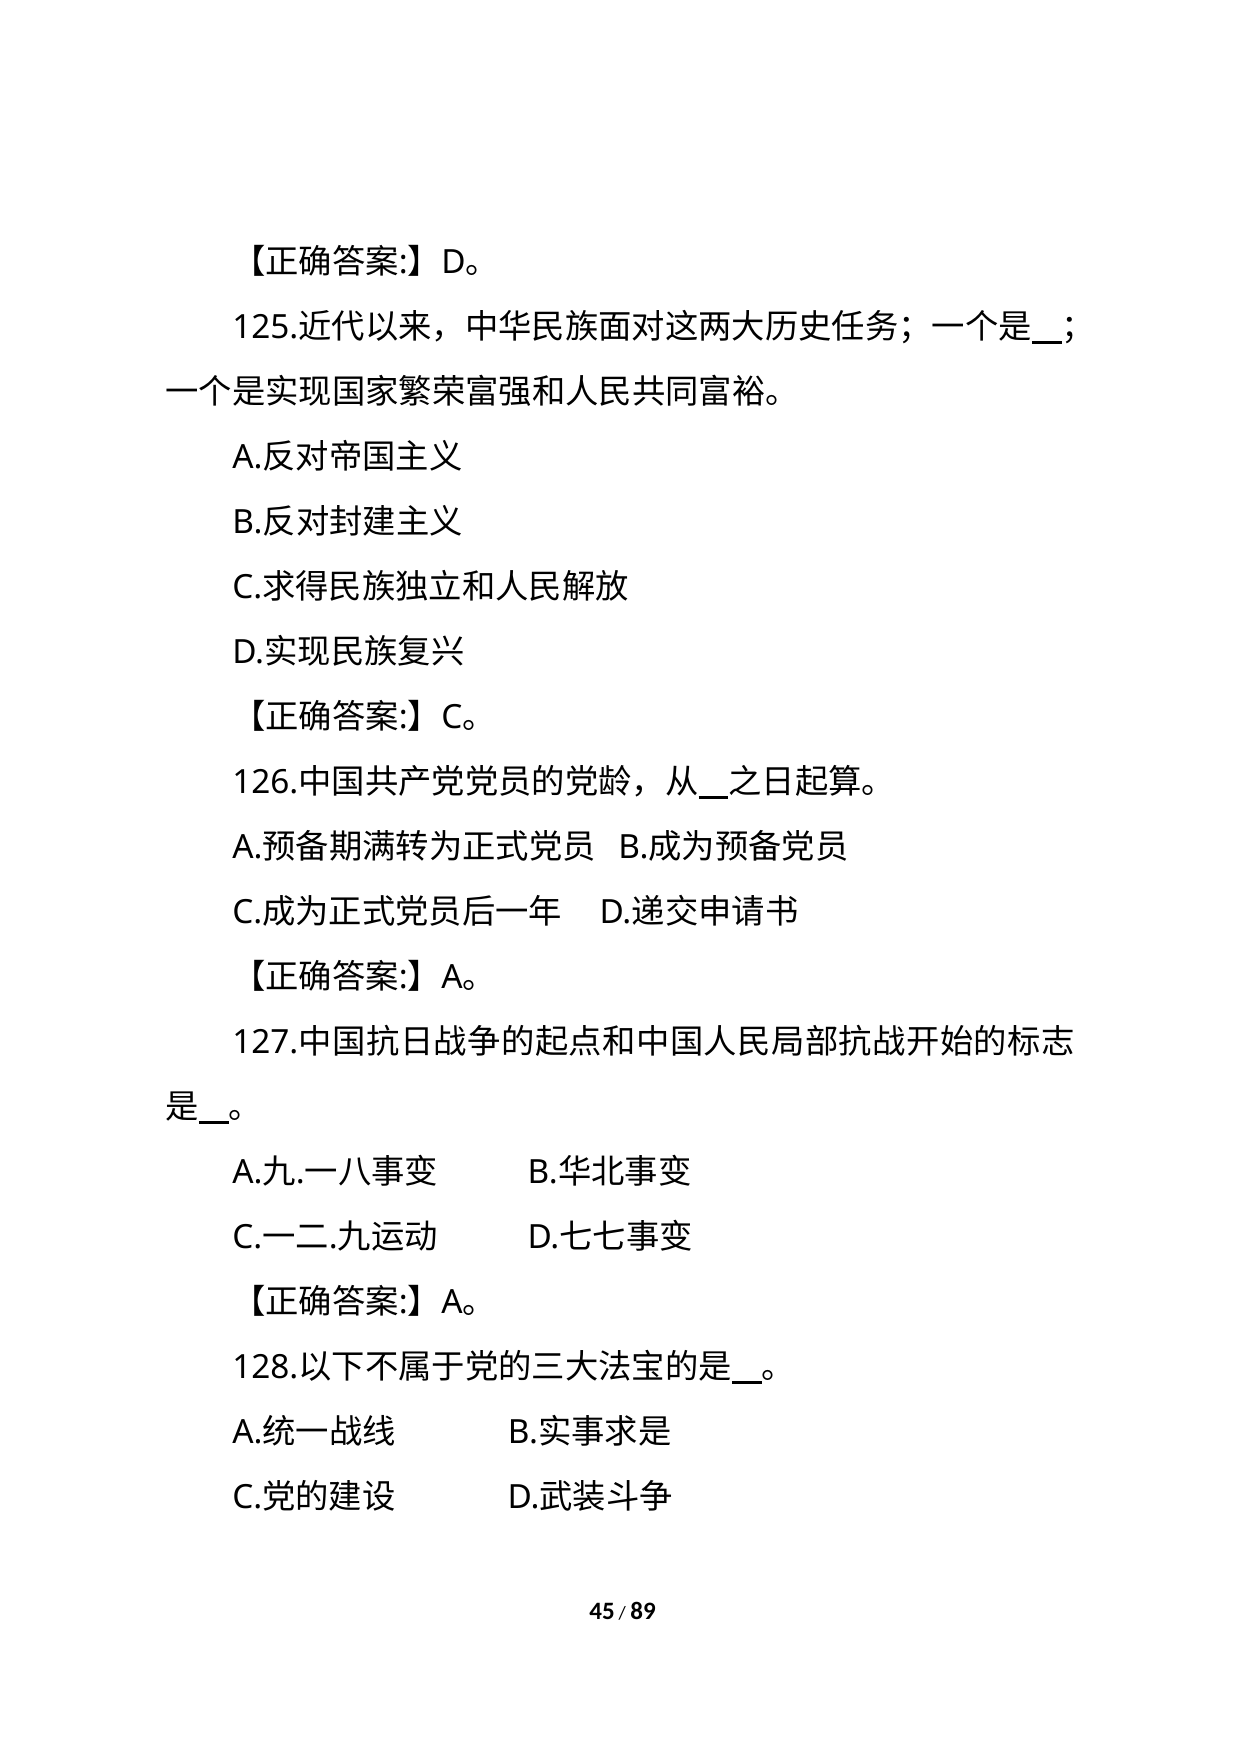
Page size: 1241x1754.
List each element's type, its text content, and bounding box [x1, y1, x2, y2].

text 【正确答案:】C。 [165, 682, 1075, 747]
text A.九.一八事变 B.华北事变 [165, 1137, 1075, 1202]
text A.预备期满转为正式党员 B.成为预备党员 [165, 812, 1075, 877]
text 【正确答案:】A。 [165, 1267, 1075, 1332]
text A.反对帝国主义 [165, 422, 1075, 487]
text 125.近代以来，中华民族面对这两大历史任务；一个是 ；一个是实现国家繁荣富强和人民共同富裕。 [165, 292, 1075, 422]
text A.统一战线 B.实事求是 [165, 1397, 1075, 1462]
text C.党的建设 D.武装斗争 [165, 1462, 1075, 1527]
text 127.中国抗日战争的起点和中国人民局部抗战开始的标志是 。 [165, 1007, 1075, 1137]
text D.实现民族复兴 [165, 617, 1075, 682]
text C.一二.九运动 D.七七事变 [165, 1202, 1075, 1267]
text 128.以下不属于党的三大法宝的是 。 [165, 1332, 1075, 1397]
text C.求得民族独立和人民解放 [165, 552, 1075, 617]
text 【正确答案:】D。 [165, 227, 1075, 292]
text 【正确答案:】A。 [165, 942, 1075, 1007]
text B.反对封建主义 [165, 487, 1075, 552]
text C.成为正式党员后一年 D.递交申请书 [165, 877, 1075, 942]
text 126.中国共产党党员的党龄，从 之日起算。 [165, 747, 1075, 812]
